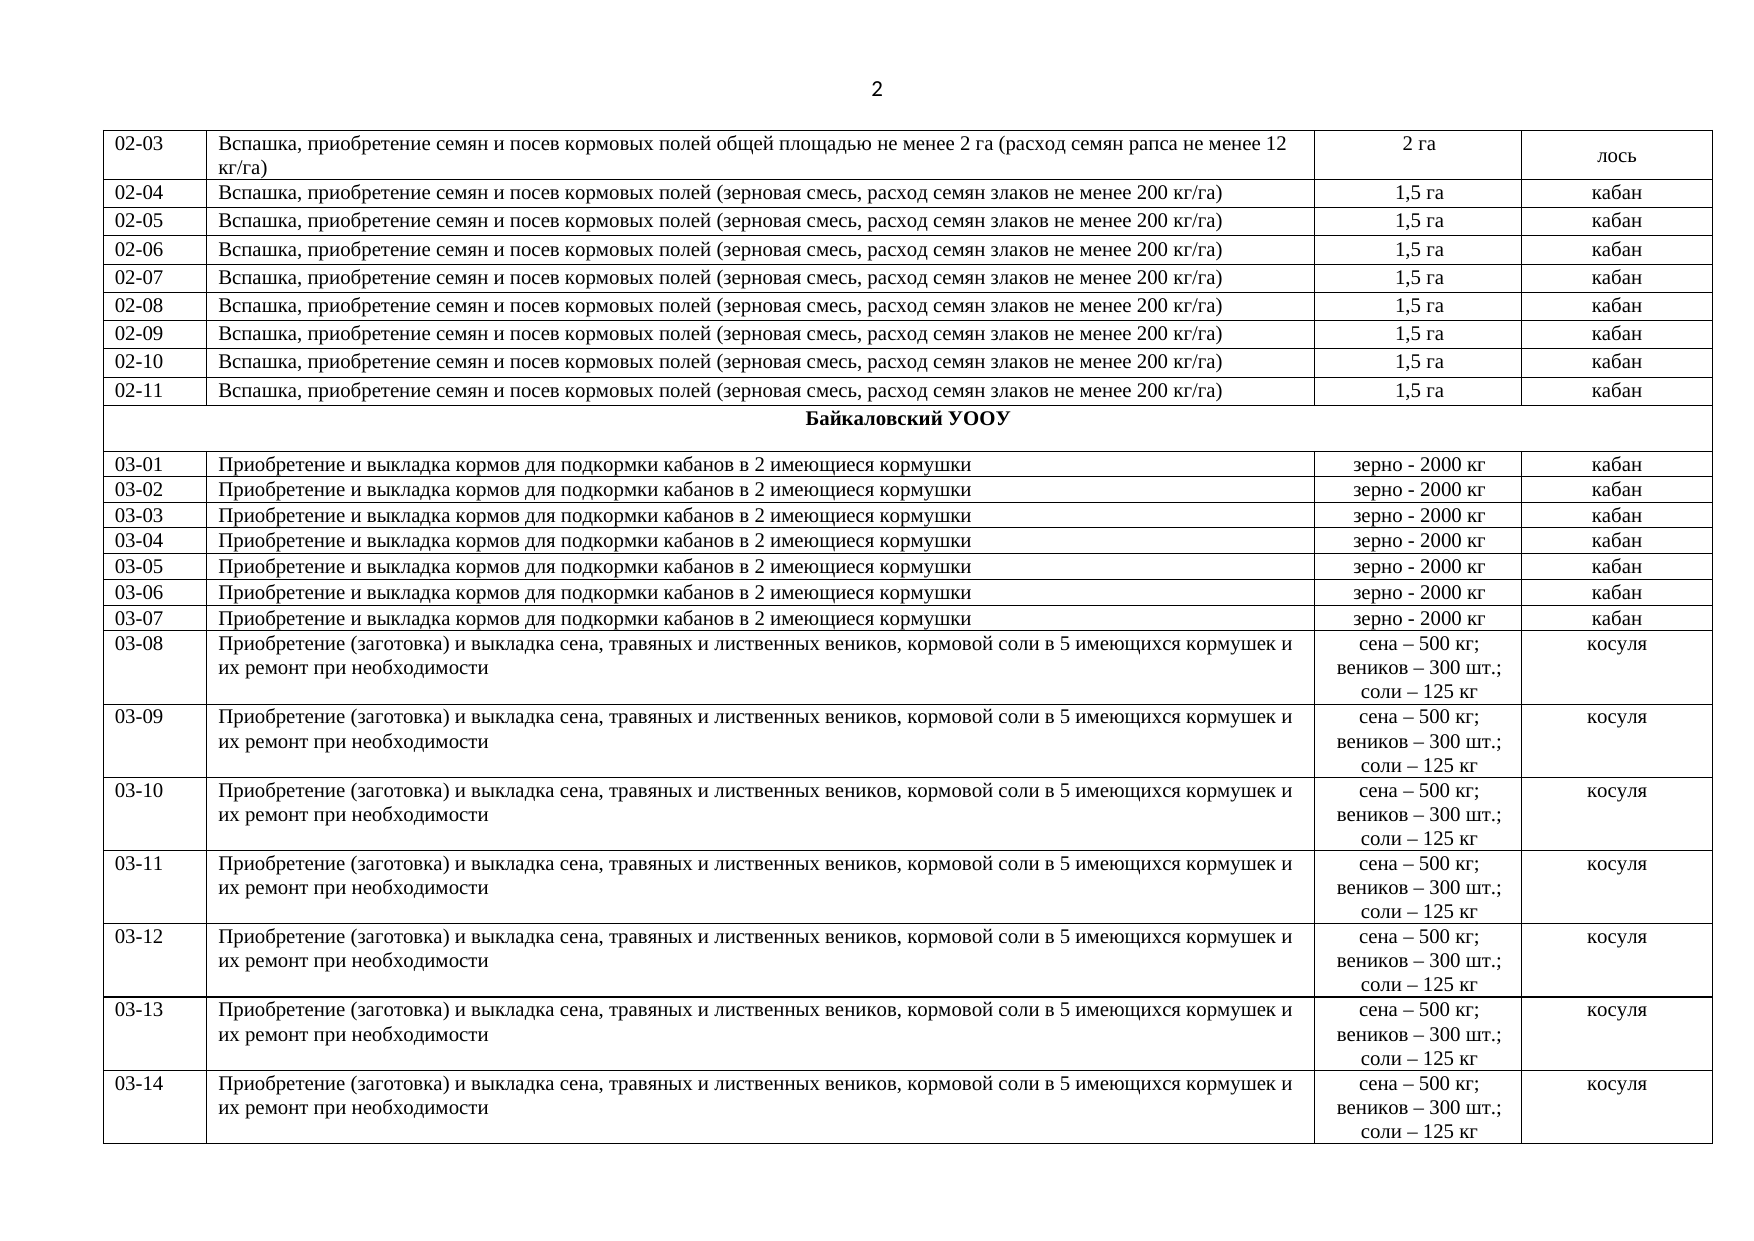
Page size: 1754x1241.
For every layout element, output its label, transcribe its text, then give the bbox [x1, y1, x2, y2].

table_cell косуля [1522, 1071, 1712, 1143]
table_cell сена – 500 кг; веников – 300 шт.; соли – 125 кг [1315, 778, 1521, 850]
table_cell 03-03 [104, 503, 206, 527]
table_cell лось [1522, 131, 1712, 179]
table_cell 1,5 га [1315, 321, 1521, 348]
table_cell 03-08 [104, 631, 206, 703]
table_cell 03-11 [104, 851, 206, 923]
table_cell 02-04 [104, 180, 206, 207]
table_cell Приобретение (заготовка) и выкладка сена, травяных и лиственных веников, кормовой соли в 5 имеющихся кормушек и их ремонт при необходимости [207, 631, 1314, 703]
table_cell кабан [1522, 528, 1712, 553]
table_cell 03-10 [104, 778, 206, 850]
table_cell 03-02 [104, 477, 206, 502]
table_cell 03-09 [104, 705, 206, 777]
table_cell Приобретение и выкладка кормов для подкормки кабанов в 2 имеющиеся кормушки [207, 580, 1314, 604]
table_cell 03-07 [104, 606, 206, 630]
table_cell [207, 1071, 1314, 1143]
table_cell 02-06 [104, 236, 206, 264]
table_cell Приобретение (заготовка) и выкладка сена, травяных и лиственных веников, кормовой соли в 5 имеющихся кормушек и их ремонт при необходимости [207, 924, 1314, 996]
table_cell Приобретение (заготовка) и выкладка сена, травяных и лиственных веников, кормовой соли в 5 имеющихся кормушек и их ремонт при необходимости [207, 851, 1314, 923]
table_cell зерно - 2000 кг [1315, 477, 1521, 502]
table_cell 02-05 [104, 208, 206, 235]
table_cell зерно - 2000 кг [1315, 528, 1521, 553]
table_cell 03-04 [104, 528, 206, 553]
table_cell Приобретение и выкладка кормов для подкормки кабанов в 2 имеющиеся кормушки [207, 606, 1314, 630]
table_cell Байкаловский УООУ [104, 406, 1712, 451]
table_cell кабан [1522, 452, 1712, 476]
table_cell кабан [1522, 580, 1712, 604]
table_cell Приобретение (заготовка) и выкладка сена, травяных и лиственных веников, кормовой соли в 5 имеющихся кормушек и их ремонт при необходимости [207, 998, 1314, 1069]
table_cell кабан [1522, 606, 1712, 630]
table_cell 1,5 га [1315, 378, 1521, 405]
table_cell Приобретение и выкладка кормов для подкормки кабанов в 2 имеющиеся кормушки [207, 528, 1314, 553]
table_cell кабан [1522, 265, 1712, 292]
table_cell 03-12 [104, 924, 206, 996]
table_cell 02-10 [104, 349, 206, 377]
table_cell кабан [1522, 180, 1712, 207]
table_cell кабан [1522, 349, 1712, 377]
table_cell косуля [1522, 705, 1712, 777]
table_cell 03-14 [104, 1071, 206, 1143]
table_cell косуля [1522, 851, 1712, 923]
table_cell кабан [1522, 378, 1712, 405]
table_cell 03-13 [104, 998, 206, 1069]
table_cell зерно - 2000 кг [1315, 606, 1521, 630]
table_cell Приобретение и выкладка кормов для подкормки кабанов в 2 имеющиеся кормушки [207, 452, 1314, 476]
table_cell кабан [1522, 477, 1712, 502]
table_cell Вспашка, приобретение семян и посев кормовых полей (зерновая смесь, расход семян злаков не менее 200 кг/га) [207, 378, 1314, 405]
table_cell 1,5 га [1315, 349, 1521, 377]
table_cell 02-07 [104, 265, 206, 292]
table_cell сена – 500 кг; веников – 300 шт.; соли – 125 кг [1315, 998, 1521, 1069]
table_cell 1,5 га [1315, 293, 1521, 320]
table_cell кабан [1522, 503, 1712, 527]
table_cell Приобретение и выкладка кормов для подкормки кабанов в 2 имеющиеся кормушки [207, 554, 1314, 579]
table_cell 02-11 [104, 378, 206, 405]
table_cell зерно - 2000 кг [1315, 452, 1521, 476]
table_cell 02-03 [104, 131, 206, 179]
table_cell зерно - 2000 кг [1315, 503, 1521, 527]
table_cell зерно - 2000 кг [1315, 554, 1521, 579]
table_cell Приобретение (заготовка) и выкладка сена, травяных и лиственных веников, кормовой соли в 5 имеющихся кормушек и их ремонт при необходимости [207, 705, 1314, 777]
table_cell зерно - 2000 кг [1315, 580, 1521, 604]
table_cell сена – 500 кг; веников – 300 шт.; соли – 125 кг [1315, 851, 1521, 923]
table_cell Вспашка, приобретение семян и посев кормовых полей (зерновая смесь, расход семян злаков не менее 200 кг/га) [207, 265, 1314, 292]
table_cell 02-08 [104, 293, 206, 320]
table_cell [207, 131, 1314, 179]
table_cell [1315, 1071, 1521, 1143]
table_cell Вспашка, приобретение семян и посев кормовых полей (зерновая смесь, расход семян злаков не менее 200 кг/га) [207, 208, 1314, 235]
table_cell Вспашка, приобретение семян и посев кормовых полей (зерновая смесь, расход семян злаков не менее 200 кг/га) [207, 293, 1314, 320]
table_cell 03-01 [104, 452, 206, 476]
table_cell сена – 500 кг; веников – 300 шт.; соли – 125 кг [1315, 705, 1521, 777]
table_cell 1,5 га [1315, 208, 1521, 235]
table_cell сена – 500 кг; веников – 300 шт.; соли – 125 кг [1315, 924, 1521, 996]
table_cell кабан [1522, 293, 1712, 320]
table_cell 03-05 [104, 554, 206, 579]
table_cell 1,5 га [1315, 180, 1521, 207]
table_cell Приобретение и выкладка кормов для подкормки кабанов в 2 имеющиеся кормушки [207, 503, 1314, 527]
table_cell 1,5 га [1315, 265, 1521, 292]
table_cell Вспашка, приобретение семян и посев кормовых полей (зерновая смесь, расход семян злаков не менее 200 кг/га) [207, 349, 1314, 377]
table_cell кабан [1522, 236, 1712, 264]
table_cell 03-06 [104, 580, 206, 604]
table_cell косуля [1522, 998, 1712, 1069]
table_cell сена – 500 кг; веников – 300 шт.; соли – 125 кг [1315, 631, 1521, 703]
table_cell кабан [1522, 554, 1712, 579]
table_cell Приобретение и выкладка кормов для подкормки кабанов в 2 имеющиеся кормушки [207, 477, 1314, 502]
table_cell 2 га [1315, 131, 1521, 179]
table_cell кабан [1522, 208, 1712, 235]
table_cell кабан [1522, 321, 1712, 348]
table_cell 1,5 га [1315, 236, 1521, 264]
table_cell Вспашка, приобретение семян и посев кормовых полей (зерновая смесь, расход семян злаков не менее 200 кг/га) [207, 236, 1314, 264]
table_cell Вспашка, приобретение семян и посев кормовых полей (зерновая смесь, расход семян злаков не менее 200 кг/га) [207, 321, 1314, 348]
table_cell косуля [1522, 778, 1712, 850]
table_cell Приобретение (заготовка) и выкладка сена, травяных и лиственных веников, кормовой соли в 5 имеющихся кормушек и их ремонт при необходимости [207, 778, 1314, 850]
table_cell Вспашка, приобретение семян и посев кормовых полей (зерновая смесь, расход семян злаков не менее 200 кг/га) [207, 180, 1314, 207]
table_cell 02-09 [104, 321, 206, 348]
table_cell косуля [1522, 924, 1712, 996]
table_cell косуля [1522, 631, 1712, 703]
